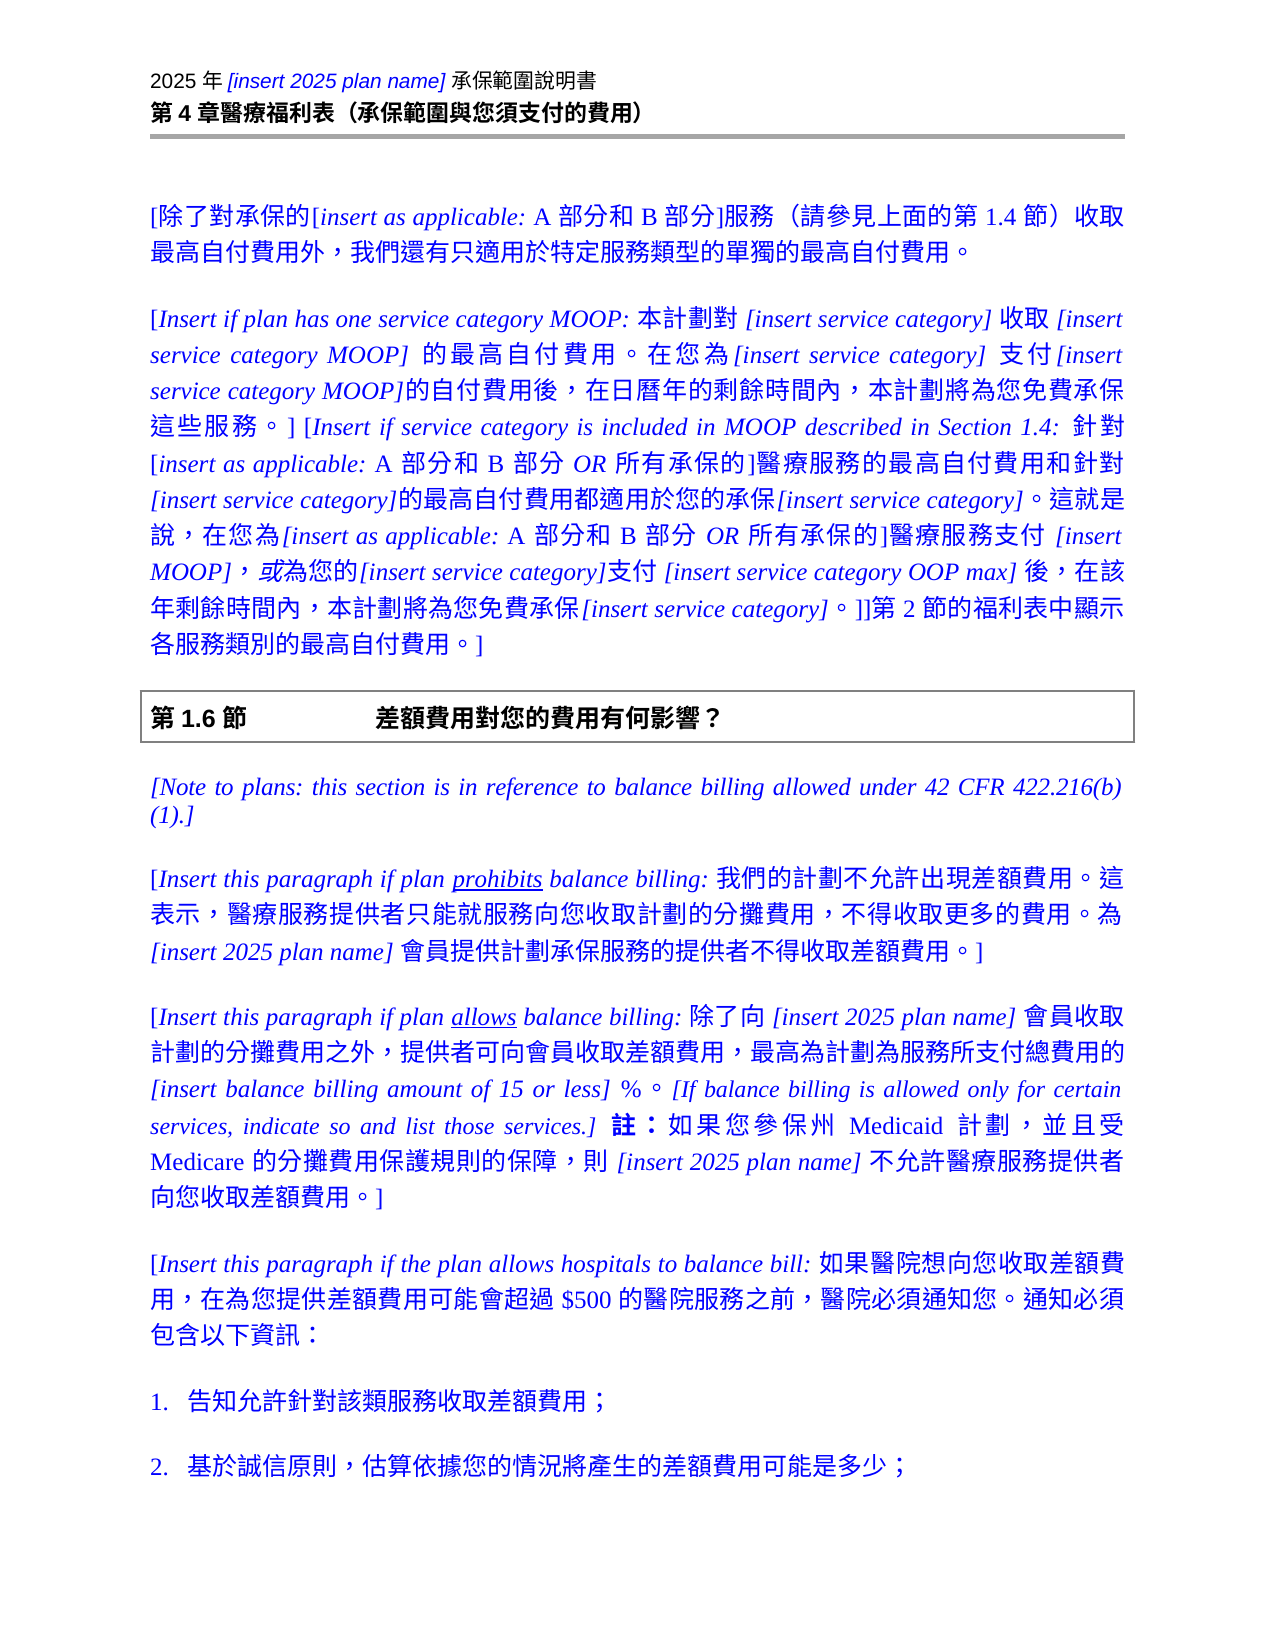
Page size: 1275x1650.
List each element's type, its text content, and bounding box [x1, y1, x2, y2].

text [Insert if plan has one service category MOOP: 本計劃對 [insert service category] 收取 [insert service category MOOP] 的最高自付費用。在您為[insert service category] 支付[insert service category MOOP]的自付費用後，在日曆年的剩餘時間內，本計劃將為您免費承保這些服務。] [Insert if service category is included in MOOP described in Section 1.4: 針對[insert as applicable: A 部分和 B 部分 OR 所有承保的]醫療服務的最高自付費用和針對[insert service category]的最高自付費用都適用於您的承保[insert service category]。這就是說，在您為[insert as applicable: A 部分和 B 部分 OR 所有承保的]醫療服務支付 [insert MOOP]，或為您的[insert service category]支付 [insert service category OOP max] 後，在該年剩餘時間內，本計劃將為您免費承保[insert service category]。]]第 2 節的福利表中顯示各服務類別的最高自付費用。] [150, 298, 1125, 661]
text [除了對承保的[insert as applicable: A 部分和 B 部分]服務（請參見上面的第 1.4 節）收取最高自付費用外，我們還有只適用於特定服務類型的單獨的最高自付費用。 [150, 196, 1125, 269]
text [Insert this paragraph if the plan allows hospitals to balance bill: 如果醫院想向您收取差額費用，在為您提供差額費用可能會超過 $500 的醫院服務之前，醫院必須通知您。通知必須包含以下資訊： [150, 1243, 1125, 1352]
text [Insert this paragraph if plan prohibits balance billing: 我們的計劃不允許出現差額費用。這表示，醫療服務提供者只能就服務向您收取計劃的分攤費用，不得收取更多的費用。為[insert 2025 plan name] 會員提供計劃承保服務的提供者不得收取差額費用。] [150, 858, 1125, 967]
subtitle 第 1.6 節 差額費用對您的費用有何影響？ [142, 692, 1133, 741]
list 告知允許針對該類服務收取差額費用； [150, 1381, 1125, 1417]
text [Note to plans: this section is in reference to balance billing allowed under 42 CFR 422.216(b)(1).] [150, 772, 1125, 829]
text [Insert this paragraph if plan allows balance billing: 除了向 [insert 2025 plan name] 會員收取計劃的分攤費用之外，提供者可向會員收取差額費用，最高為計劃為服務所支付總費用的 [insert balance billing amount of 15 or less] %。[If balance billing is allowed only for certain services, indicate so and list those services.] 註：如果您參保州 Medicaid 計劃，並且受 Medicare 的分攤費用保護規則的保障，則 [insert 2025 plan name] 不允許醫療服務提供者向您收取差額費用。] [150, 996, 1125, 1214]
list 基於誠信原則，估算依據您的情況將產生的差額費用可能是多少； [150, 1446, 1125, 1483]
